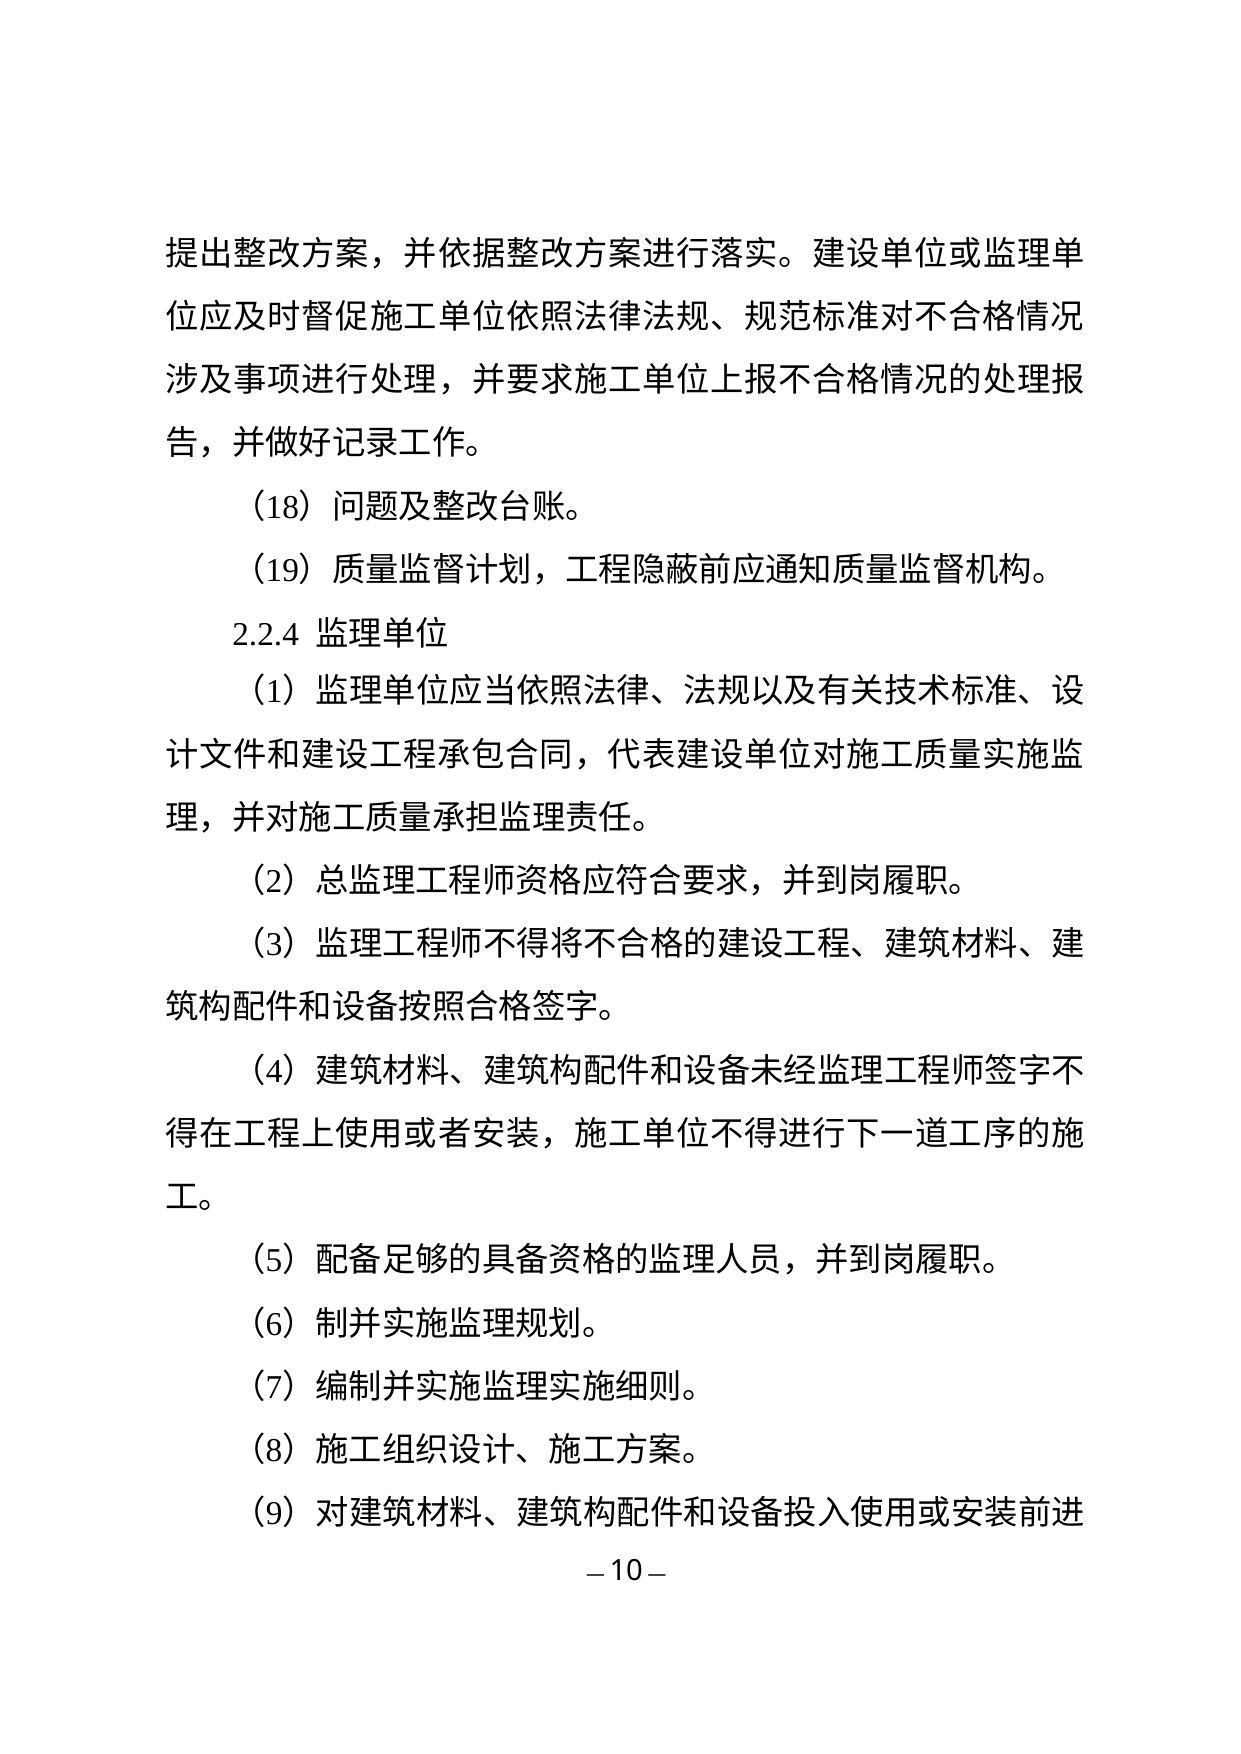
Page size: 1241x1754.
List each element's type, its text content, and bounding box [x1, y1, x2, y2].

text （3）监理工程师不得将不合格的建设工程、建筑材料、建筑构配件和设备按照合格签字。 [165, 909, 1087, 1036]
text （5）配备足够的具备资格的监理人员，并到岗履职。 [165, 1226, 1087, 1289]
text （18）问题及整改台账。 [165, 472, 1087, 535]
text （8）施工组织设计、施工方案。 [165, 1415, 1087, 1479]
text （4）建筑材料、建筑构配件和设备未经监理工程师签字不得在工程上使用或者安装，施工单位不得进行下一道工序的施工。 [165, 1036, 1087, 1226]
text （6）制并实施监理规划。 [165, 1289, 1087, 1352]
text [165, 1479, 1087, 1542]
text （1）监理单位应当依照法律、法规以及有关技术标准、设计文件和建设工程承包合同，代表建设单位对施工质量实施监理，并对施工质量承担监理责任。 [165, 657, 1087, 846]
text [165, 219, 1087, 472]
text （2）总监理工程师资格应符合要求，并到岗履职。 [165, 846, 1087, 909]
text 2.2.4 监理单位 [165, 598, 1087, 657]
text （19）质量监督计划，工程隐蔽前应通知质量监督机构。 [165, 535, 1087, 598]
text （7）编制并实施监理实施细则。 [165, 1352, 1087, 1415]
